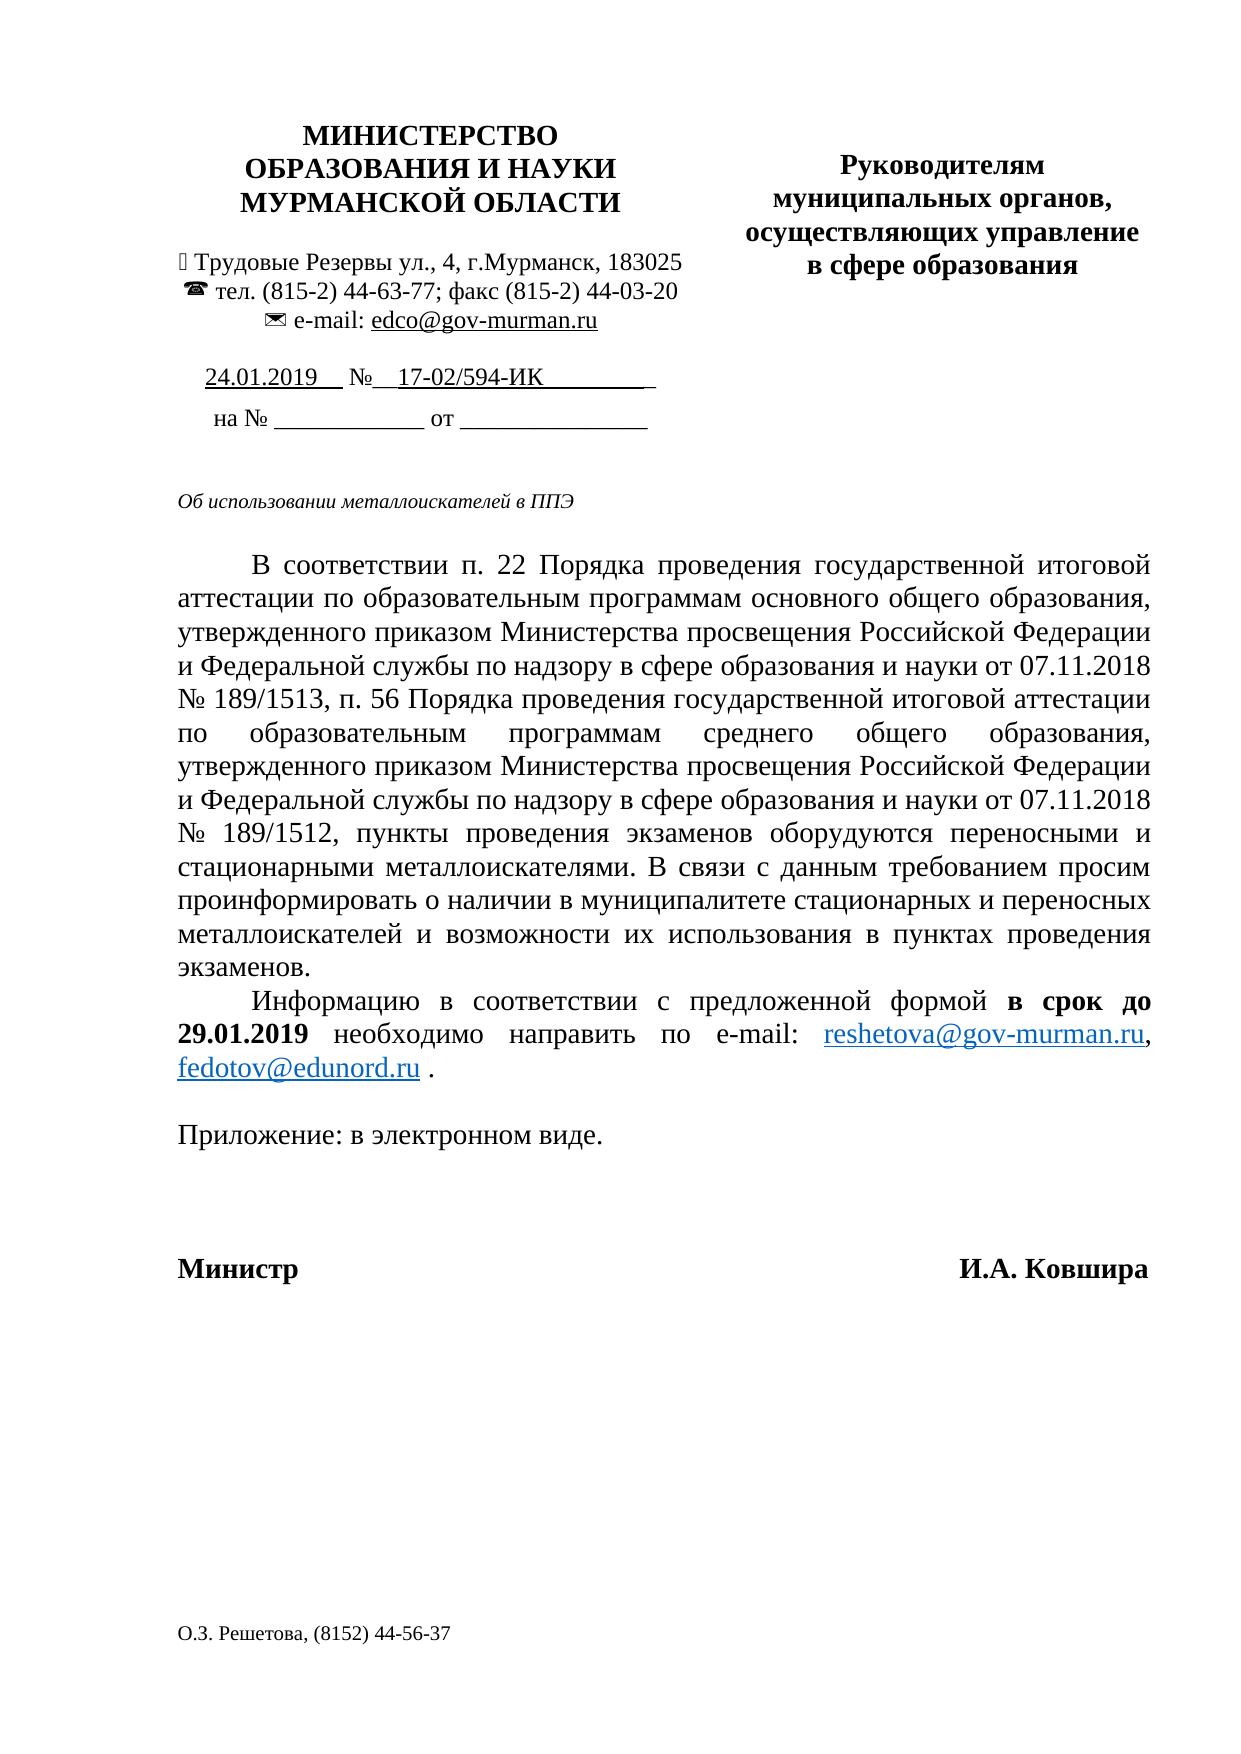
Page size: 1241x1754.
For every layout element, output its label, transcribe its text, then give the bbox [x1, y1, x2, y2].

text О.З. Решетова, (8152) 44-56-37 [177, 1620, 1152, 1644]
text Об использовании металлоискателей в ППЭ [177, 489, 1152, 513]
text Приложение: в электронном виде. [177, 1117, 1152, 1151]
text Министр И.А. Ковшира [177, 1251, 1152, 1285]
text Информацию в соответствии с предложенной формой в срок до 29.01.2019 необходимо направить по e-mail: reshetova@gov-murman.ru, fedotov@edunord.ru . [177, 983, 1152, 1084]
table_header Руководителям муниципальных органов, осуществляющих управление в сфере образования [704, 118, 1152, 461]
text В соответствии п. 22 Порядка проведения государственной итоговой аттестации по образовательным программам основного общего образования, утвержденного приказом Министерства просвещения Российской Федерации и Федеральной службы по надзору в сфере образования и науки от 07.11.2018 № 189/1513, п. 56 Порядка проведения государственной итоговой аттестации по образовательным программам среднего общего образования, утвержденного приказом Министерства просвещения Российской Федерации и Федеральной службы по надзору в сфере образования и науки от 07.11.2018 № 189/1512, пункты проведения экзаменов оборудуются переносными и стационарными металлоискателями. В связи с данным требованием просим проинформировать о наличии в муниципалитете стационарных и переносных металлоискателей и возможности их использования в пунктах проведения экзаменов. [177, 547, 1152, 983]
table_header МИНИСТЕРСТВО ОБРАЗОВАНИЯ И НАУКИ МУРМАНСКОЙ ОБЛАСТИ Трудовые Резервы ул., .Мурманск, 183025 тел. (815-2) 44-63-77; факс (815-2) 44-03-20 e-mail: edco@gov-murman.ru 24.01.2019__ №__17-02/594-ИК_________ на № ____________ от _______________ [157, 118, 703, 461]
